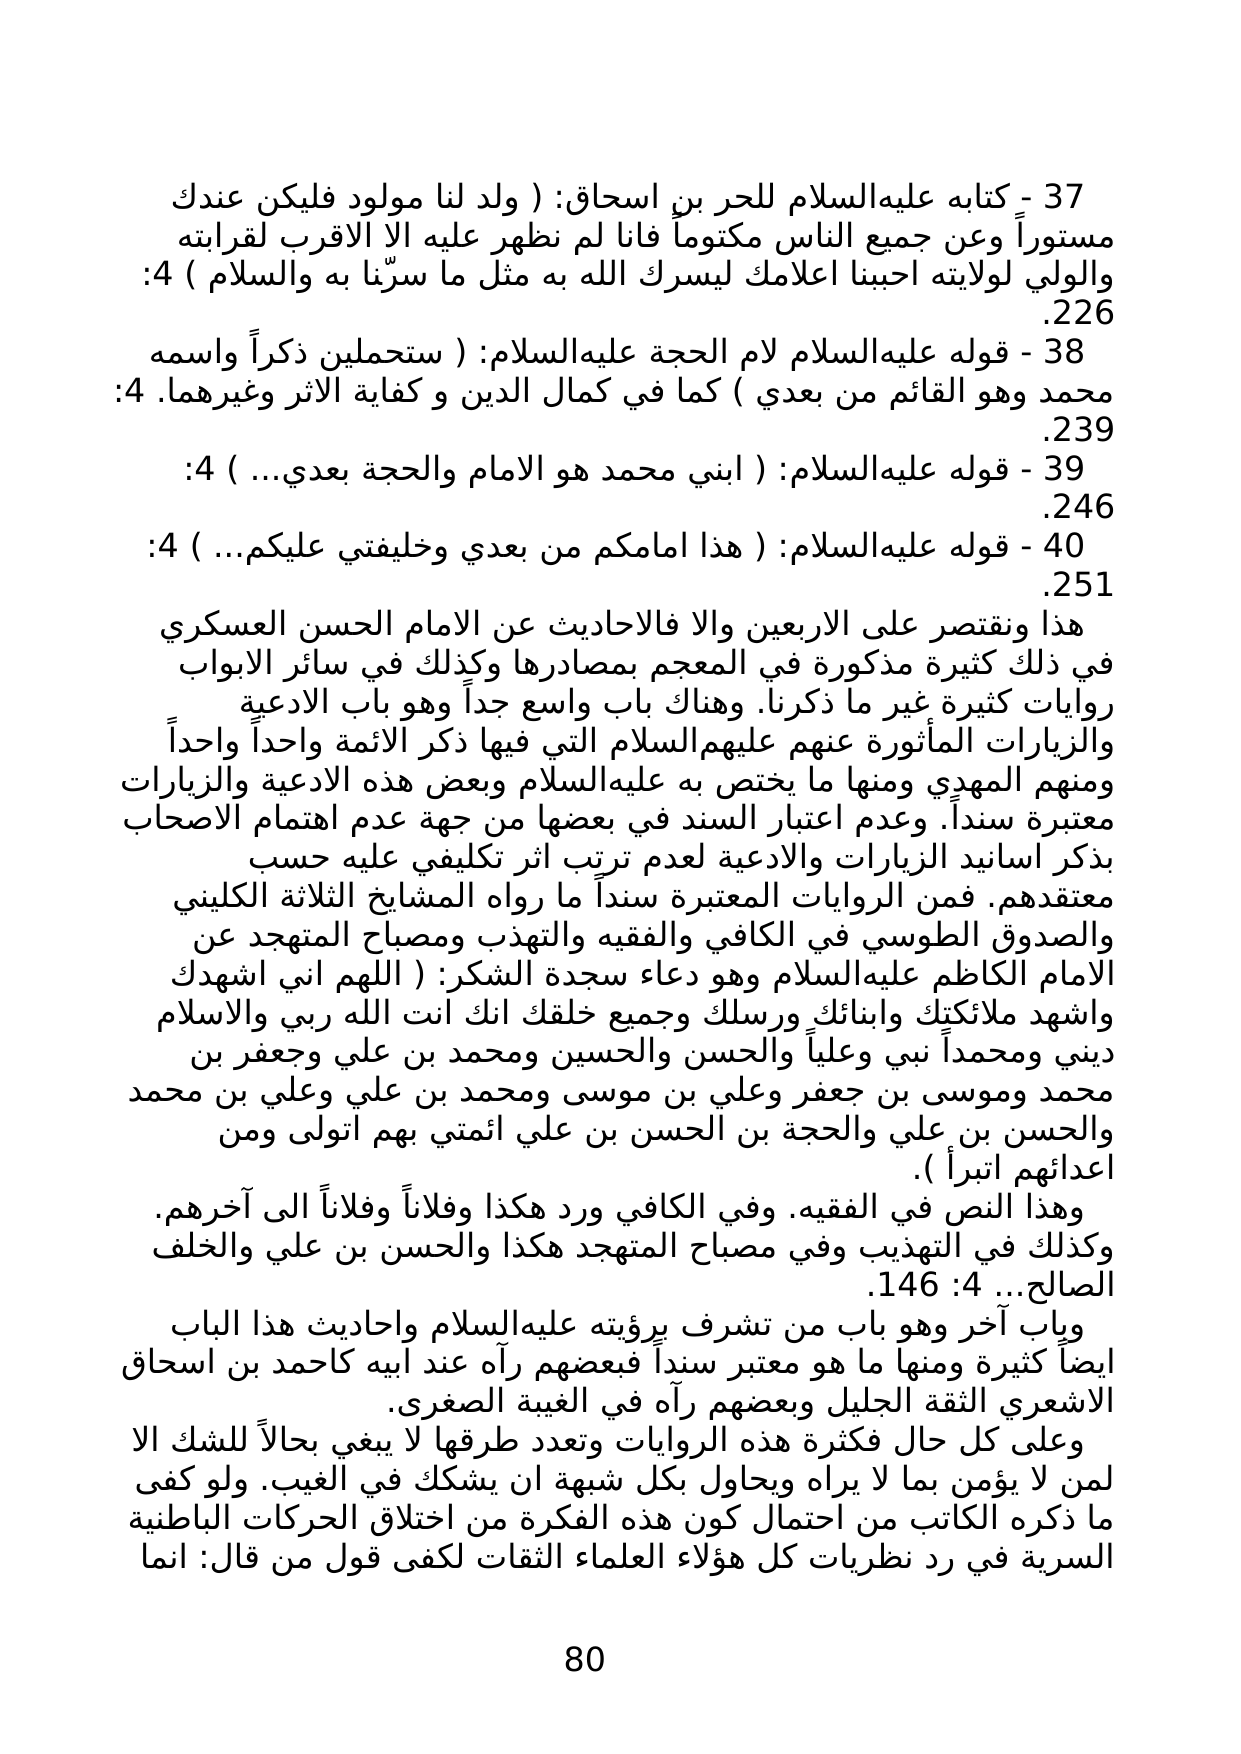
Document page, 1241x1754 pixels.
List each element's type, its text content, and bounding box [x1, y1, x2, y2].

text 38 - قوله عليه‌السلام لام الحجة عليه‌السلام: ( ستحملين ذكراً واسمه محمد وهو القائم من بعدي ) كما في كمال الدين و كفاية الاثر وغيرهما. 4: 239. [112, 333, 1116, 449]
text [112, 1421, 1116, 1576]
text 40 - قوله عليه‌السلام: ( هذا امامكم من بعدي وخليفتي عليكم... ) 4: 251. [112, 527, 1116, 604]
text وهذا النص في الفقيه. وفي الكافي ورد هكذا وفلاناً وفلاناً الى آخرهم. وكذلك في التهذيب وفي مصباح المتهجد هكذا والحسن بن علي والخلف الصالح... 4: 146. [112, 1187, 1116, 1304]
text هذا ونقتصر على الاربعين والا فالاحاديث عن الامام الحسن العسكري في ذلك كثيرة مذكورة في المعجم بمصادرها وكذلك في سائر الابواب روايات كثيرة غير ما ذكرنا. وهناك باب واسع جداً وهو باب الادعية والزيارات المأثورة عنهم عليهم‌السلام التي فيها ذكر الائمة واحداً واحداً ومنهم المهدي ومنها ما يختص به عليه‌السلام وبعض هذه الادعية والزيارات معتبرة سنداً. وعدم اعتبار السند في بعضها من جهة عدم اهتمام الاصحاب بذكر اسانيد الزيارات والادعية لعدم ترتب اثر تكليفي عليه حسب معتقدهم. فمن الروايات المعتبرة سنداً ما رواه المشايخ الثلاثة الكليني والصدوق الطوسي في الكافي والفقيه والتهذب ومصباح المتهجد عن الامام الكاظم عليه‌السلام وهو دعاء سجدة الشكر: ( اللهم اني اشهدك واشهد ملائكتك وابنائك ورسلك وجميع خلقك انك انت الله ربي والاسلام ديني ومحمداً نبي وعلياً والحسن والحسين ومحمد بن علي وجعفر بن محمد وموسى بن جعفر وعلي بن موسى ومحمد بن علي وعلي بن محمد والحسن بن علي والحجة بن الحسن بن علي ائمتي بهم اتولى ومن اعدائهم اتبرأ ). [112, 604, 1116, 1187]
text 37 - كتابه عليه‌السلام للحر بن اسحاق: ( ولد لنا مولود فليكن عندك مستوراً وعن جميع الناس مكتوماً فانا لم نظهر عليه الا الاقرب لقرابته والولي لولايته احببنا اعلامك ليسرك الله به مثل ما سر‍ّنا به والسلام ) 4: 226. [112, 177, 1116, 333]
text وباب آخر وهو باب من تشرف برؤيته عليه‌السلام واحاديث هذا الباب ايضاً كثيرة ومنها ما هو معتبر سنداً فبعضهم رآه عند ابيه كاحمد بن اسحاق الاشعري الثقة الجليل وبعضهم رآه في الغيبة الصغرى. [112, 1304, 1116, 1421]
text 39 - قوله عليه‌السلام: ( ابني محمد هو الامام والحجة بعدي... ) 4: 246. [112, 449, 1116, 527]
